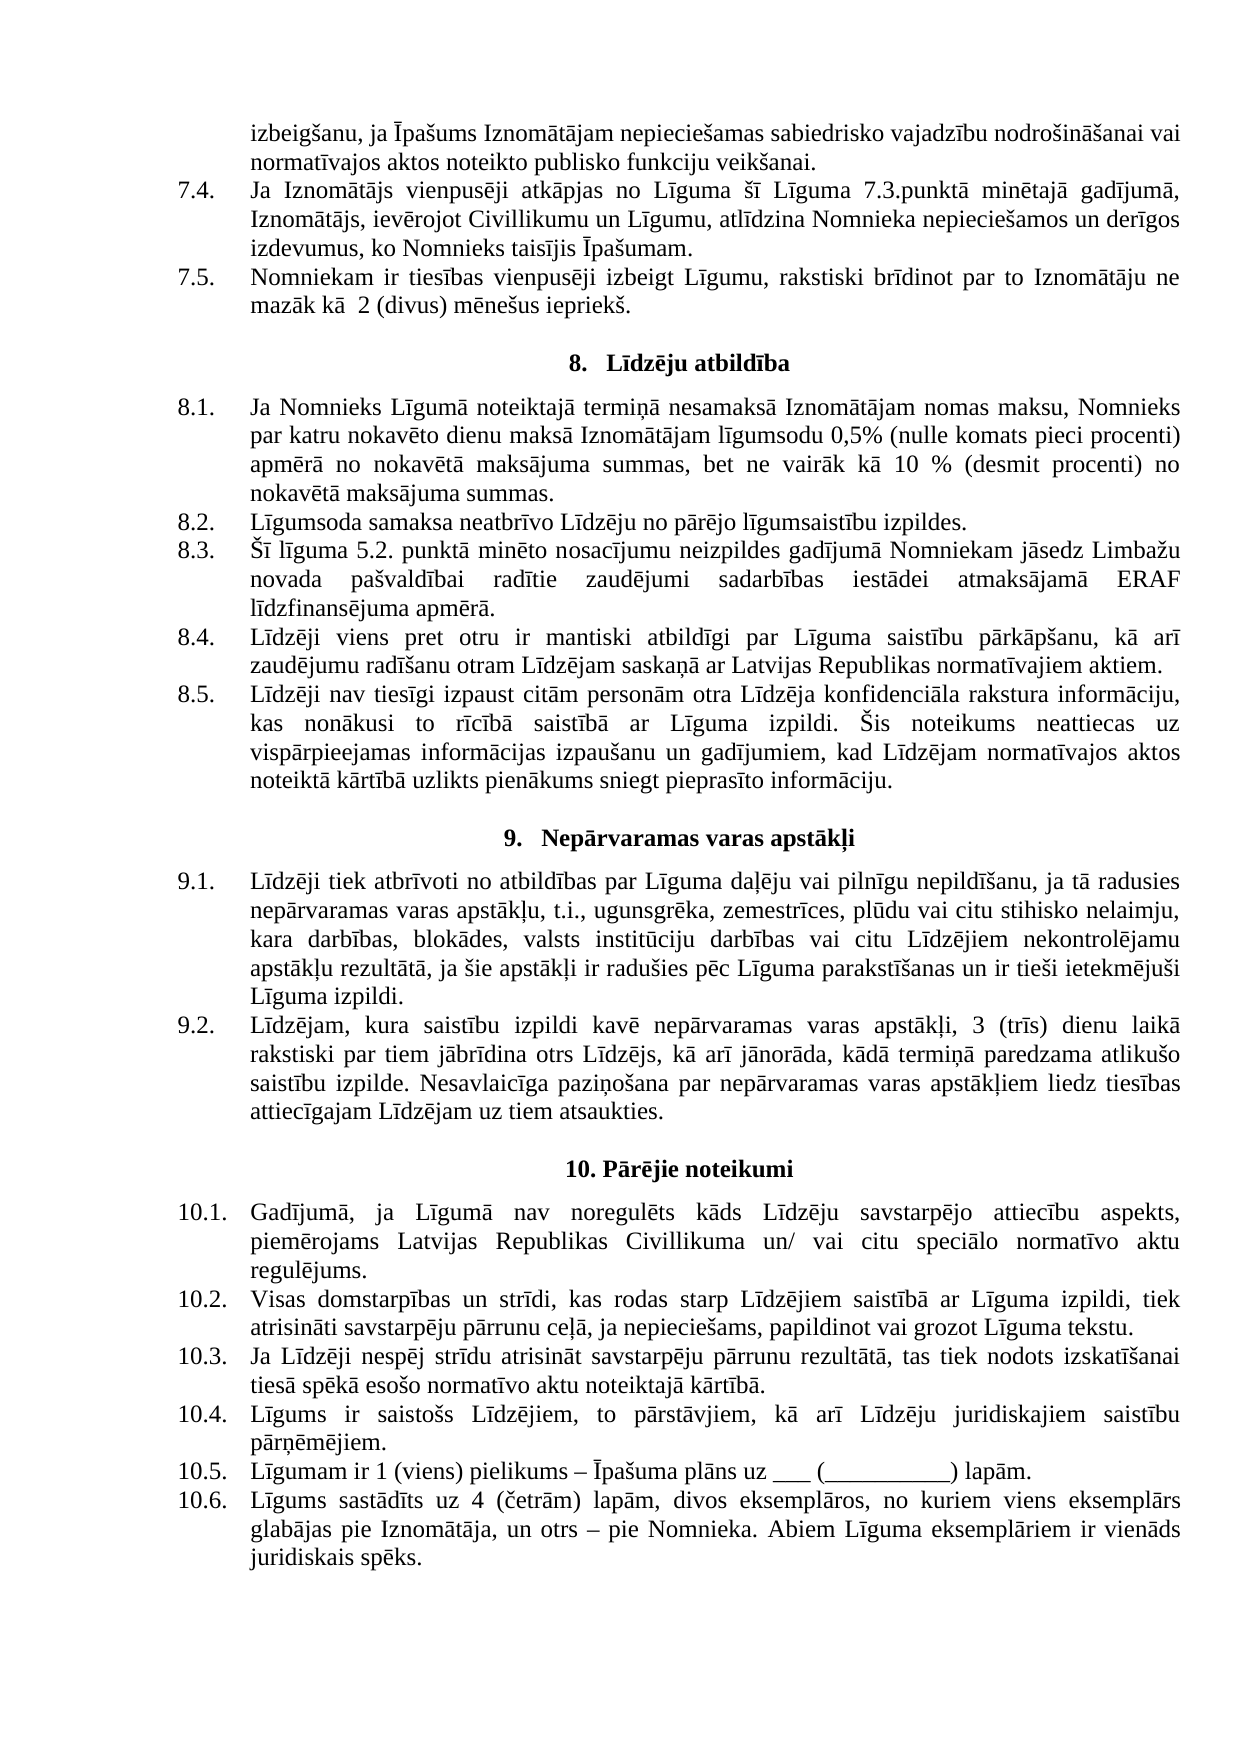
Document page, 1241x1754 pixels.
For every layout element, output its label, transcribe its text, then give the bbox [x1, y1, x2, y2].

list Ja Iznomātājs vienpusēji atkāpjas no Līguma šī Līguma 7.3.punktā minētajā gadījumā, Iznomātājs, ievērojot Civillikumu un Līgumu, atlīdzina Nomnieka nepieciešamos un derīgos izdevumus, ko Nomnieks taisījis Īpašumam. [177, 176, 1181, 262]
list Līdzēju atbildība [177, 348, 1181, 377]
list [177, 118, 1181, 176]
list Visas domstarpības un strīdi, kas rodas starp Līdzējiem saistībā ar Līguma izpildi, tiek atrisināti savstarpēju pārrunu ceļā, ja nepieciešams, papildinot vai grozot Līguma tekstu. [177, 1284, 1181, 1341]
list Līgums sastādīts uz 4 (četrām) lapām, divos eksemplāros, no kuriem viens eksemplārs glabājas pie Iznomātāja, un otrs – pie Nomnieka. Abiem Līguma eksemplāriem ir vienāds juridiskais spēks. [177, 1485, 1181, 1571]
list Ja Nomnieks Līgumā noteiktajā termiņā nesamaksā Iznomātājam nomas maksu, Nomnieks par katru nokavēto dienu maksā Iznomātājam līgumsodu 0,5% (nulle komats pieci procenti) apmērā no nokavētā maksājuma summas, bet ne vairāk kā 10 % (desmit procenti) no nokavētā maksājuma summas. [177, 392, 1181, 507]
list Līgumsoda samaksa neatbrīvo Līdzēju no pārējo līgumsaistību izpildes. [177, 507, 1181, 535]
list Līgumam ir 1 (viens) pielikums – Īpašuma plāns uz ___ (__________) lapām. [177, 1456, 1181, 1485]
list Līdzēji nav tiesīgi izpaust citām personām otra Līdzēja konfidenciāla rakstura informāciju, kas nonākusi to rīcībā saistībā ar Līguma izpildi. Šis noteikums neattiecas uz vispārpieejamas informācijas izpaušanu un gadījumiem, kad Līdzējam normatīvajos aktos noteiktā kārtībā uzlikts pienākums sniegt pieprasīto informāciju. [177, 679, 1181, 794]
list Gadījumā, ja Līgumā nav noregulēts kāds Līdzēju savstarpējo attiecību aspekts, piemērojams Latvijas Republikas Civillikuma un/ vai citu speciālo normatīvo aktu regulējums. [177, 1197, 1181, 1284]
list Pārējie noteikumi [177, 1154, 1181, 1183]
list Līdzējam, kura saistību izpildi kavē nepārvaramas varas apstākļi, 3 (trīs) dienu laikā rakstiski par tiem jābrīdina otrs Līdzējs, kā arī jānorāda, kādā termiņā paredzama atlikušo saistību izpilde. Nesavlaicīga paziņošana par nepārvaramas varas apstākļiem liedz tiesības attiecīgajam Līdzējam uz tiem atsaukties. [177, 1010, 1181, 1125]
list Nepārvaramas varas apstākļi [177, 823, 1181, 852]
list Līdzēji viens pret otru ir mantiski atbildīgi par Līguma saistību pārkāpšanu, kā arī zaudējumu radīšanu otram Līdzējam saskaņā ar Latvijas Republikas normatīvajiem aktiem. [177, 622, 1181, 679]
list Ja Līdzēji nespēj strīdu atrisināt savstarpēju pārrunu rezultātā, tas tiek nodots izskatīšanai tiesā spēkā esošo normatīvo aktu noteiktajā kārtībā. [177, 1341, 1181, 1399]
list Nomniekam ir tiesības vienpusēji izbeigt Līgumu, rakstiski brīdinot par to Iznomātāju ne mazāk kā 2 (divus) mēnešus iepriekš. [177, 262, 1181, 319]
list Līgums ir saistošs Līdzējiem, to pārstāvjiem, kā arī Līdzēju juridiskajiem saistību pārņēmējiem. [177, 1399, 1181, 1456]
list Šī līguma 5.2. punktā minēto nosacījumu neizpildes gadījumā Nomniekam jāsedz Limbažu novada pašvaldībai radītie zaudējumi sadarbības iestādei atmaksājamā ERAF līdzfinansējuma apmērā. [177, 535, 1181, 622]
list Līdzēji tiek atbrīvoti no atbildības par Līguma daļēju vai pilnīgu nepildīšanu, ja tā radusies nepārvaramas varas apstākļu, t.i., ugunsgrēka, zemestrīces, plūdu vai citu stihisko nelaimju, kara darbības, blokādes, valsts institūciju darbības vai citu Līdzējiem nekontrolējamu apstākļu rezultātā, ja šie apstākļi ir radušies pēc Līguma parakstīšanas un ir tieši ietekmējuši Līguma izpildi. [177, 866, 1181, 1010]
